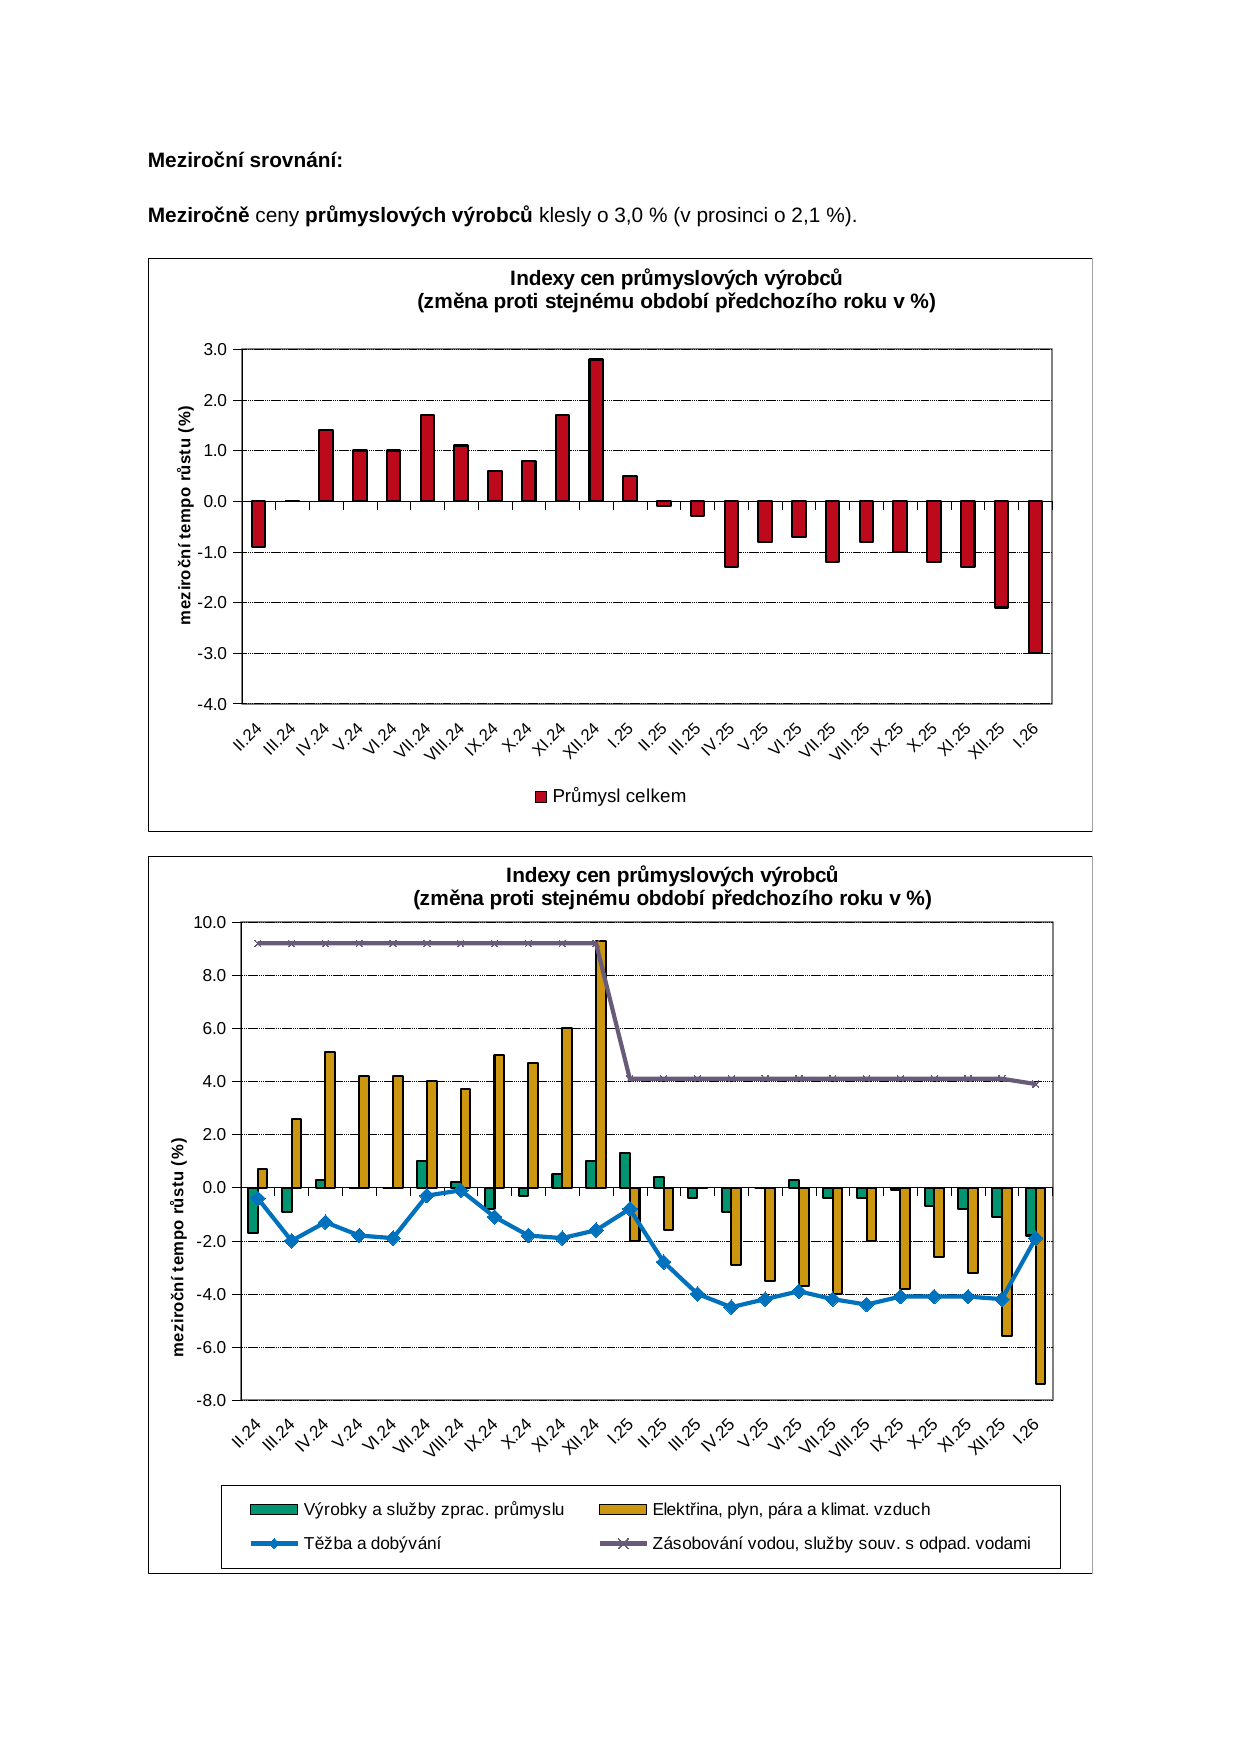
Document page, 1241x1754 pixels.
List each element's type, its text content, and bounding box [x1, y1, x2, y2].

text Meziročně ceny průmyslových výrobců klesly o 3,0 % (v prosinci o 2,1 %). [148, 203, 1093, 227]
text Meziroční srovnání: [148, 148, 1093, 172]
